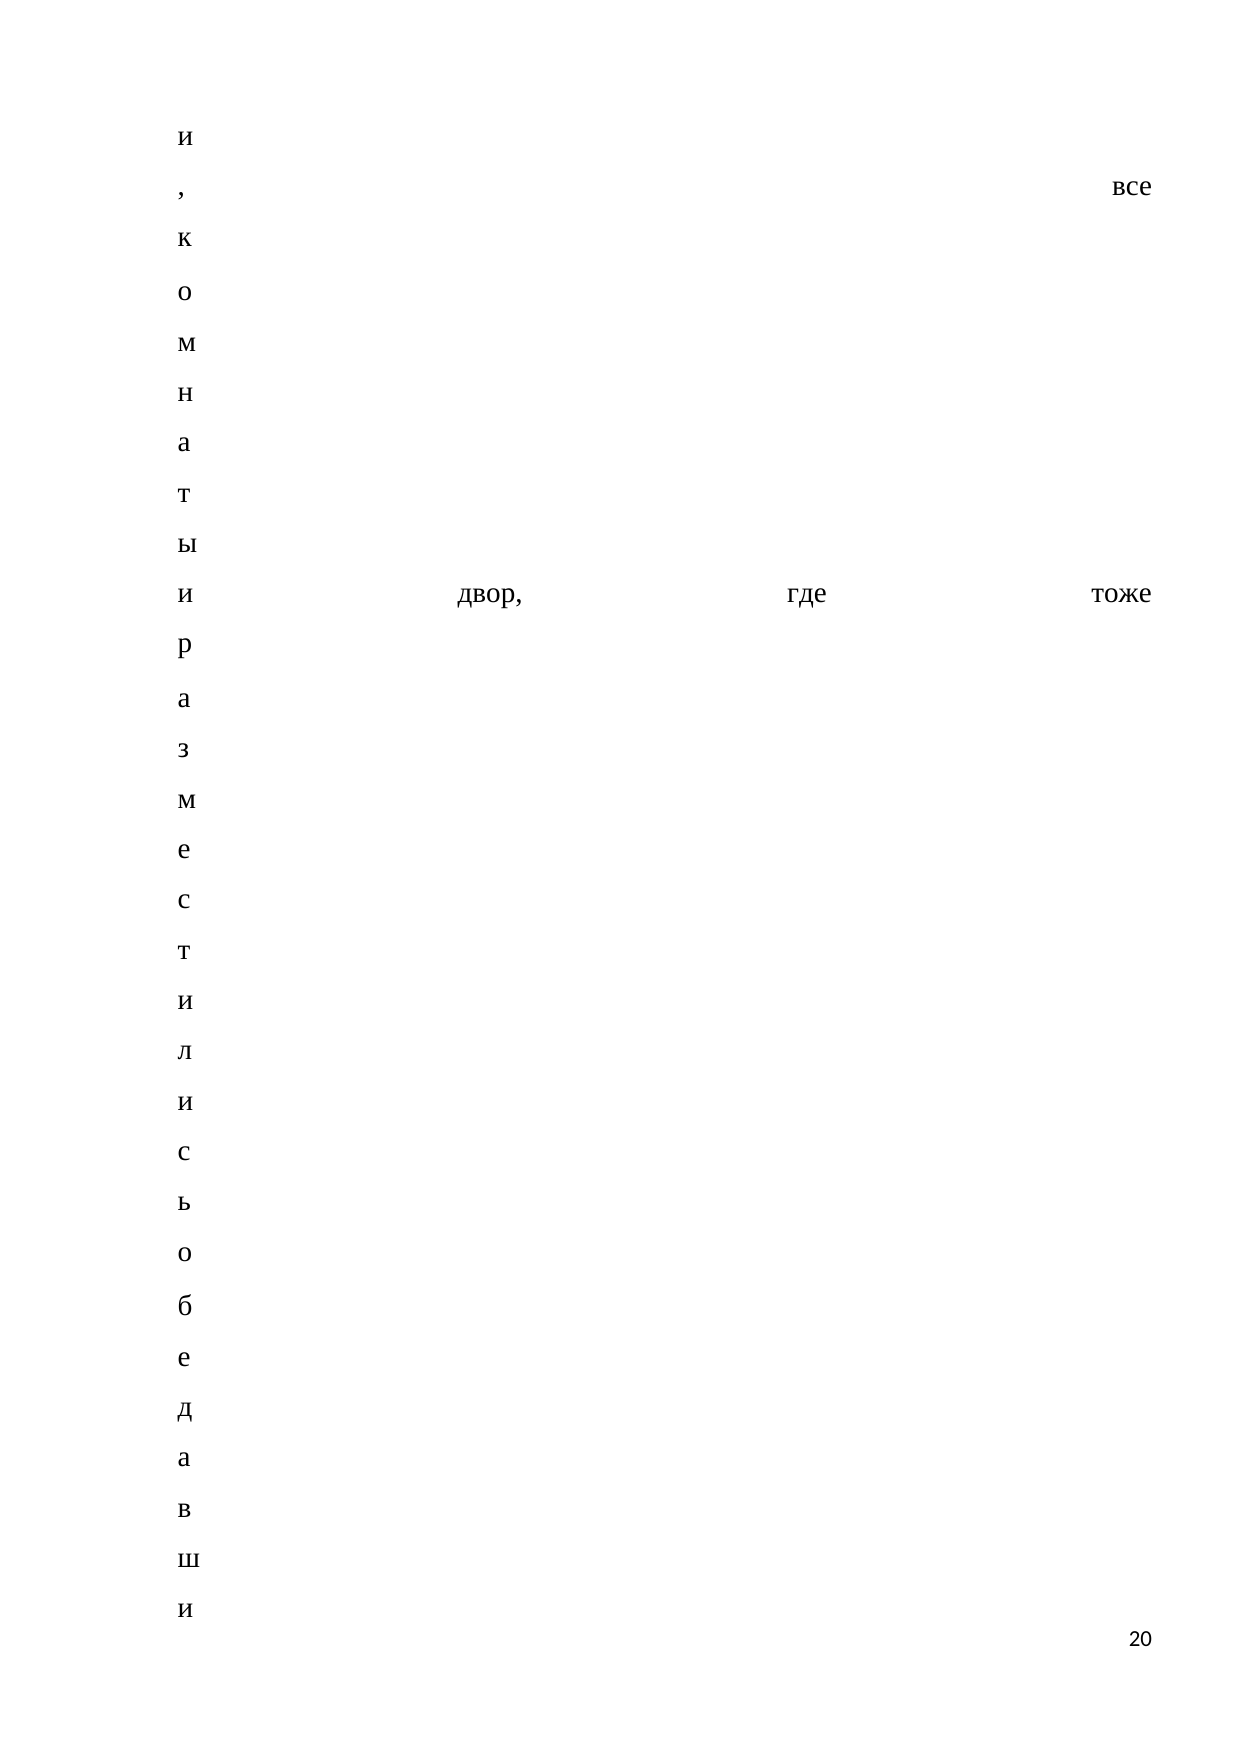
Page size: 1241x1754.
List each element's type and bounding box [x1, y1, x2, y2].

text [177, 118, 1152, 1624]
